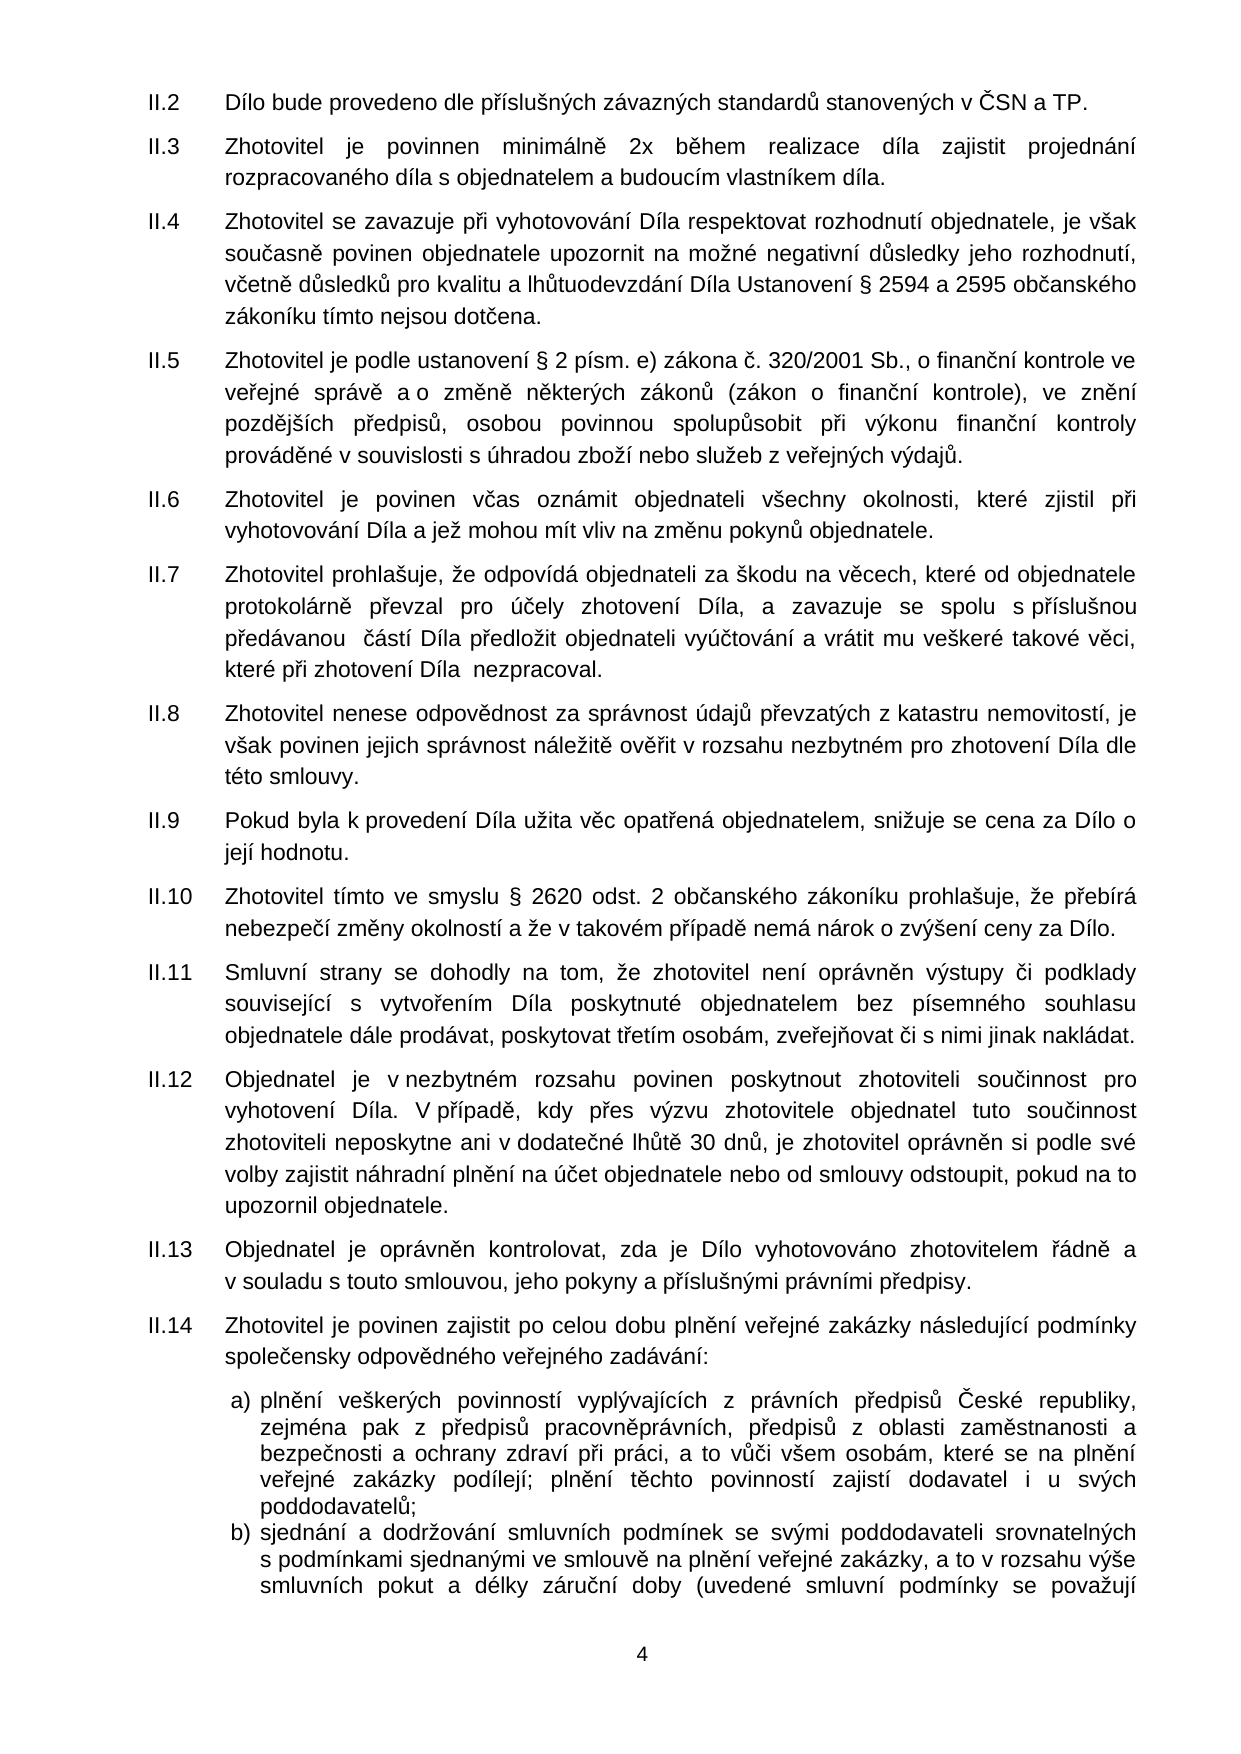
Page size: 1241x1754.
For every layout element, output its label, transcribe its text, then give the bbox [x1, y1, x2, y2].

list Zhotovitel je povinen zajistit po celou dobu plnění veřejné zakázky následující podmínky společensky odpovědného veřejného zadávání: [148, 1312, 1137, 1370]
list Zhotovitel tímto ve smyslu § 2620 odst. 2 občanského zákoníku prohlašuje, že přebírá nebezpečí změny okolností a že v takovém případě nemá nárok o zvýšení ceny za Dílo. [148, 883, 1137, 941]
list Zhotovitel je podle ustanovení § 2 písm. e) zákona č. 320/2001 Sb., o finanční kontrole ve veřejné správě a o změně některých zákonů (zákon o finanční kontrole), ve znění pozdějších předpisů, osobou povinnou spolupůsobit při výkonu finanční kontroly prováděné v souvislosti s úhradou zboží nebo služeb z veřejných výdajů. [148, 347, 1137, 468]
list Zhotovitel nenese odpovědnost za správnost údajů převzatých z katastru nemovitostí, je však povinen jejich správnost náležitě ověřit v rozsahu nezbytném pro zhotovení Díla dle této smlouvy. [148, 700, 1137, 790]
list Objednatel je oprávněn kontrolovat, zda je Dílo vyhotovováno zhotovitelem řádně a v souladu s touto smlouvou, jeho pokyny a příslušnými právními předpisy. [148, 1236, 1137, 1294]
list Objednatel je v nezbytném rozsahu povinen poskytnout zhotoviteli součinnost pro vyhotovení Díla. V případě, kdy přes výzvu zhotovitele objednatel tuto součinnost zhotoviteli neposkytne ani v dodatečné lhůtě 30 dnů, je zhotovitel oprávněn si podle své volby zajistit náhradní plnění na účet objednatele nebo od smlouvy odstoupit, pokud na to upozornil objednatele. [148, 1066, 1137, 1218]
list plnění veškerých povinností vyplývajících z právních předpisů České republiky, zejména pak z předpisů pracovněprávních, předpisů z oblasti zaměstnanosti a bezpečnosti a ochrany zdraví při práci, a to vůči všem osobám, které se na plnění veřejné zakázky podílejí; plnění těchto povinností zajistí dodavatel i u svých poddodavatelů; [230, 1387, 1137, 1519]
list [230, 1519, 1137, 1598]
list Dílo bude provedeno dle příslušných závazných standardů stanovených v ČSN a TP. [148, 89, 1137, 115]
list Pokud byla k provedení Díla užita věc opatřená objednatelem, snižuje se cena za Dílo o její hodnotu. [148, 807, 1137, 865]
list Smluvní strany se dohodly na tom, že zhotovitel není oprávněn výstupy či podklady související s vytvořením Díla poskytnuté objednatelem bez písemného souhlasu objednatele dále prodávat, poskytovat třetím osobám, zveřejňovat či s nimi jinak nakládat. [148, 959, 1137, 1048]
list Zhotovitel se zavazuje při vyhotovování Díla respektovat rozhodnutí objednatele, je však současně povinen objednatele upozornit na možné negativní důsledky jeho rozhodnutí, včetně důsledků pro kvalitu a lhůtuodevzdání Díla Ustanovení § 2594 a 2595 občanského zákoníku tímto nejsou dotčena. [148, 208, 1137, 329]
list Zhotovitel je povinen včas oznámit objednateli všechny okolnosti, které zjistil při vyhotovování Díla a jež mohou mít vliv na změnu pokynů objednatele. [148, 486, 1137, 544]
list Zhotovitel prohlašuje, že odpovídá objednateli za škodu na věcech, které od objednatele protokolárně převzal pro účely zhotovení Díla, a zavazuje se spolu s příslušnou předávanou částí Díla předložit objednateli vyúčtování a vrátit mu veškeré takové věci, které při zhotovení Díla nezpracoval. [148, 561, 1137, 682]
list Zhotovitel je povinnen minimálně 2x během realizace díla zajistit projednání rozpracovaného díla s objednatelem a budoucím vlastníkem díla. [148, 133, 1137, 191]
